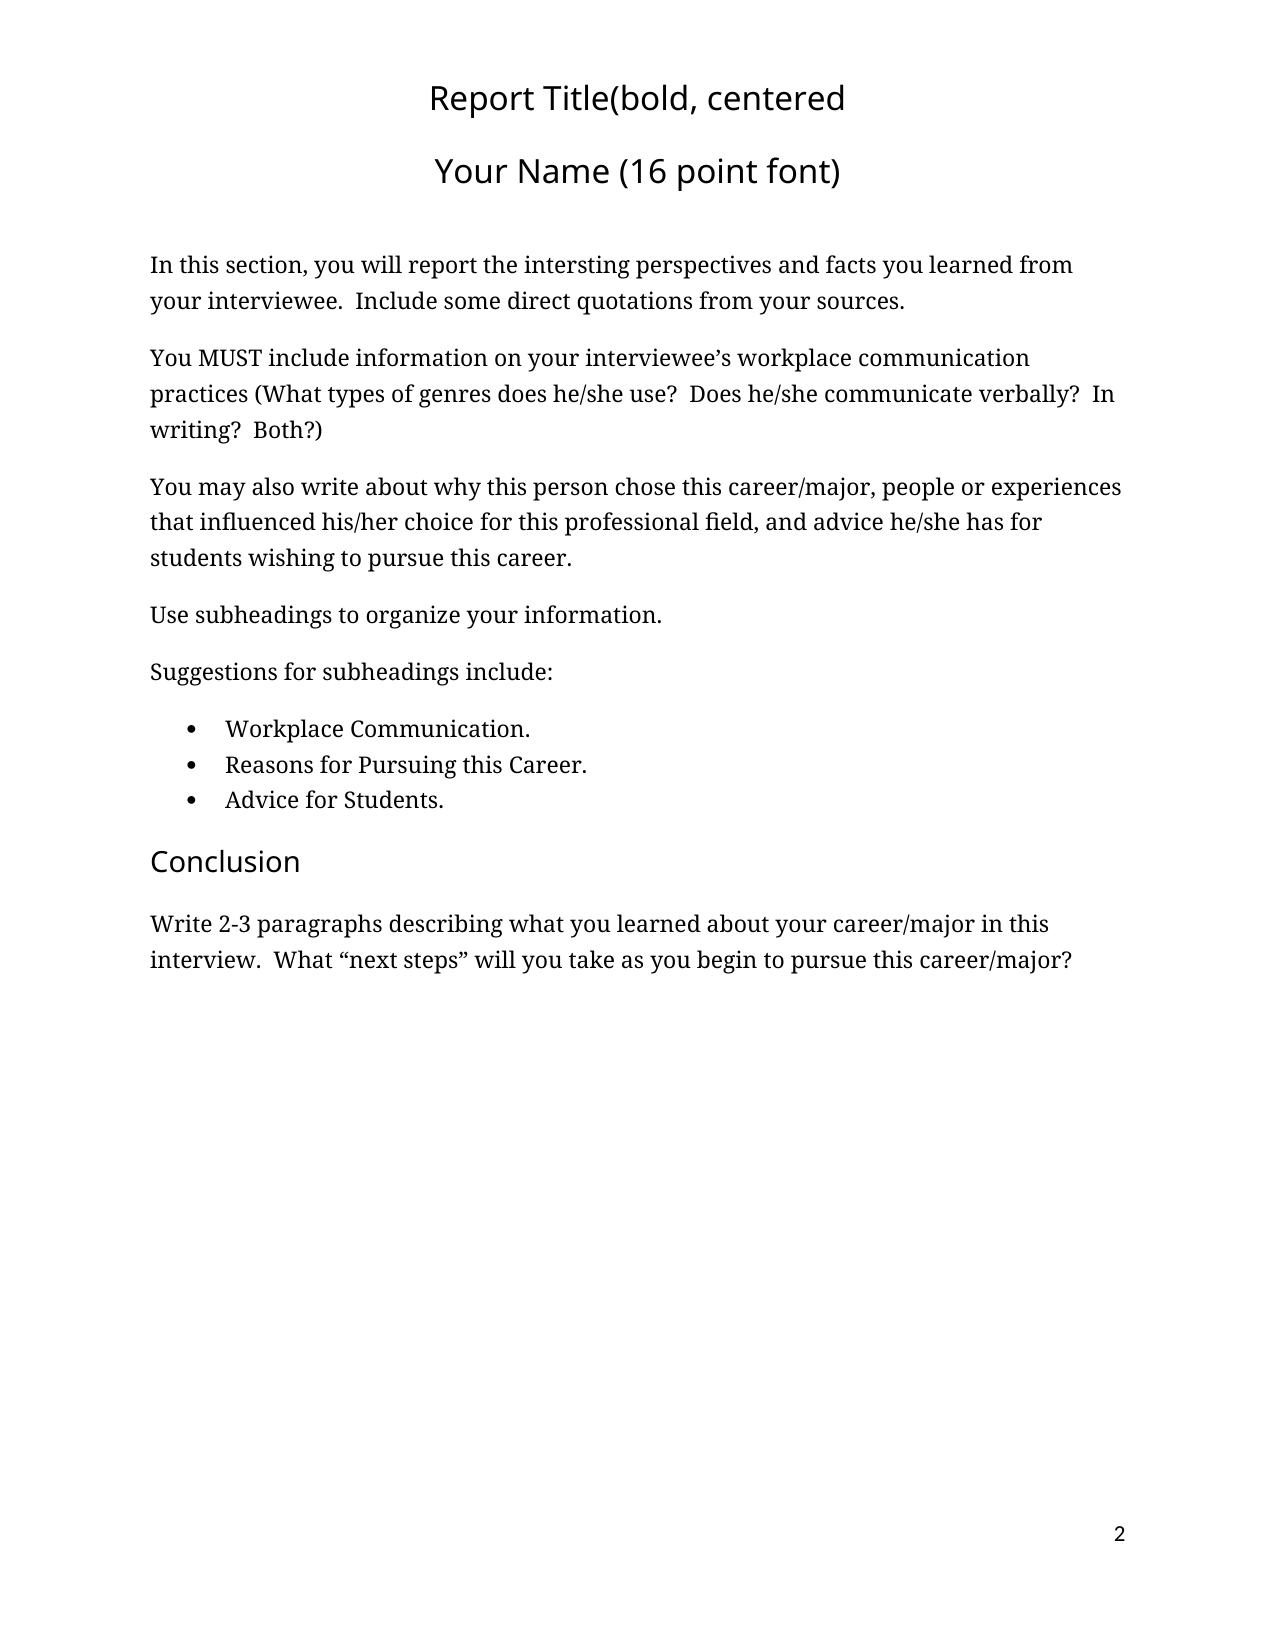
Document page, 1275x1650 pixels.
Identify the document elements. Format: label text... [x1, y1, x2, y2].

list Reasons for Pursuing this Career. [187, 748, 1125, 780]
text Use subheadings to organize your information. [150, 599, 1125, 630]
list Advice for Students. [187, 784, 1125, 816]
text Conclusion [150, 841, 1125, 881]
text You MUST include information on your interviewee’s workplace communication practices (What types of genres does he/she use? Does he/she communicate verbally? In writing? Both?) [150, 342, 1125, 445]
text In this section, you will report the intersting perspectives and facts you learned from your interviewee. Include some direct quotations from your sources. [150, 249, 1125, 316]
list Workplace Communication. [187, 713, 1125, 744]
text You may also write about why this person chose this career/major, people or experiences that influenced his/her choice for this professional field, and advice he/she has for students wishing to pursue this career. [150, 470, 1125, 573]
text Write 2-3 paragraphs describing what you learned about your career/major in this interview. What “next steps” will you take as you begin to pursue this career/major? [150, 908, 1125, 975]
text Suggestions for subheadings include: [150, 656, 1125, 687]
